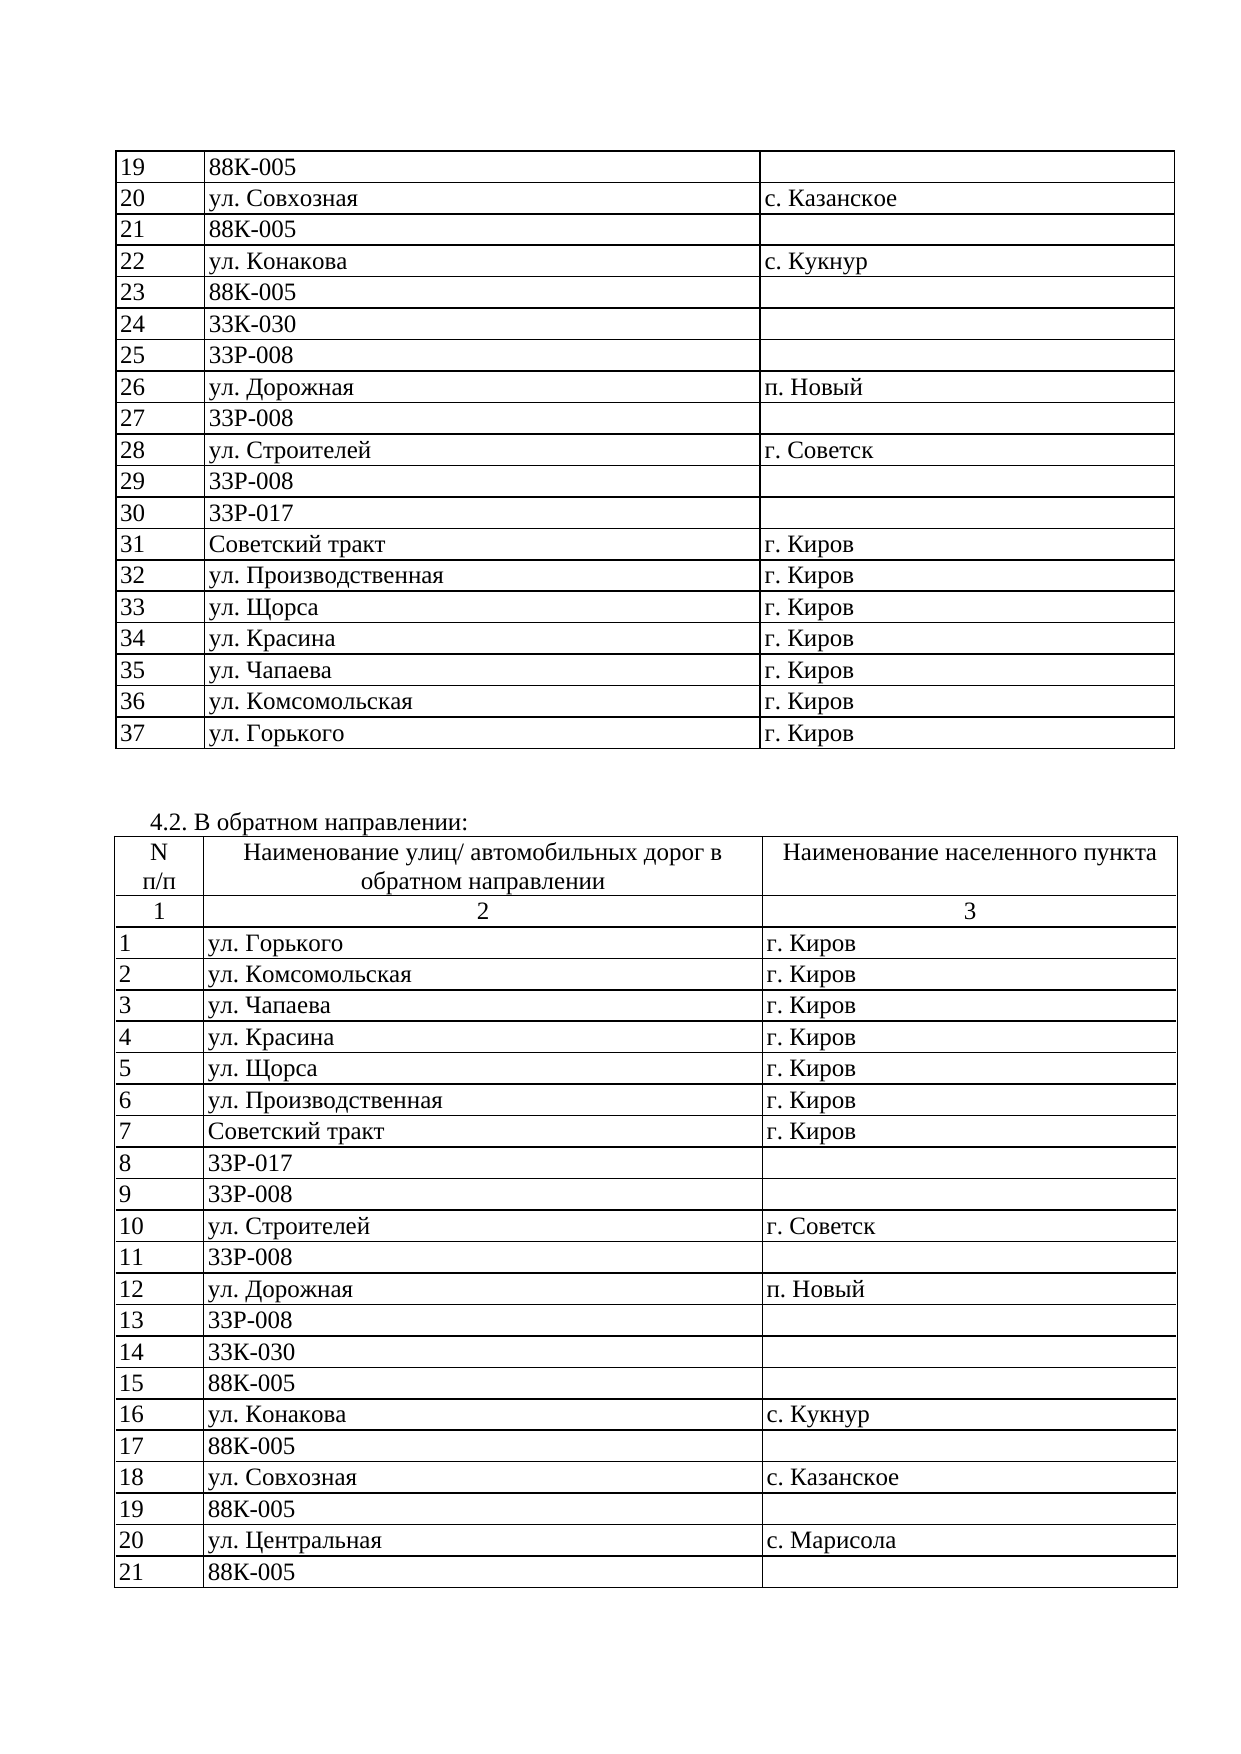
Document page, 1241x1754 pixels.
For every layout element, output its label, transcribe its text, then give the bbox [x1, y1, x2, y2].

table_cell ул. Центральная [204, 1525, 762, 1555]
table_cell Советский тракт [205, 529, 759, 559]
table_cell п. Новый [763, 1272, 1177, 1303]
table_cell [761, 498, 1174, 527]
table_cell [763, 1335, 1177, 1366]
table_cell г. Киров [761, 592, 1174, 622]
table_cell г. Киров [763, 1083, 1177, 1115]
table_cell 19 [115, 1493, 203, 1524]
table_cell 23 [117, 277, 204, 307]
table_cell ул. Совхозная [205, 183, 759, 213]
table_cell г. Киров [761, 655, 1174, 685]
table_cell ул. Совхозная [204, 1462, 762, 1492]
table_cell 33Р-008 [205, 403, 759, 433]
table_cell 5 [115, 1053, 203, 1083]
table_cell 20 [115, 1525, 203, 1555]
table_cell 33Р-017 [205, 498, 759, 527]
table_cell г. Киров [763, 926, 1177, 957]
table_cell ул. Дорожная [205, 372, 759, 402]
table_cell [761, 466, 1174, 496]
table_cell 34 [117, 623, 204, 653]
table_cell ул. Красина [204, 1022, 762, 1052]
table_cell 33Р-008 [205, 340, 759, 370]
table_cell 88К-005 [204, 1557, 762, 1587]
table_cell Советский тракт [204, 1116, 762, 1146]
table_cell 37 [117, 718, 204, 748]
table_cell г. Киров [761, 561, 1174, 590]
table_cell 88К-005 [204, 1494, 762, 1524]
table_cell 12 [115, 1273, 203, 1303]
table_cell 33Р-017 [204, 1148, 762, 1178]
table_cell 29 [117, 466, 204, 496]
table_cell ул. Красина [205, 623, 759, 653]
table_cell [763, 1178, 1177, 1209]
table_cell ул. Производственная [205, 561, 759, 590]
table_header Наименование улиц/ автомобильных дорог в обратном направлении [204, 837, 762, 894]
table_cell ул. Конакова [204, 1400, 762, 1429]
table_cell ул. Комсомольская [204, 959, 762, 989]
table_cell ул. Дорожная [204, 1274, 762, 1303]
table_cell с. Кукнур [761, 246, 1174, 276]
table_cell 14 [115, 1336, 203, 1366]
table_cell г. Советск [761, 435, 1174, 464]
table_cell 28 [117, 435, 204, 464]
table_cell ул. Строителей [205, 435, 759, 464]
table_cell ул. Производственная [204, 1085, 762, 1115]
table_cell 18 [115, 1462, 203, 1492]
table_cell 25 [117, 340, 204, 370]
table_cell г. Киров [761, 529, 1174, 559]
table_cell [761, 340, 1174, 370]
table_cell 22 [117, 246, 204, 276]
table_cell г. Киров [763, 1020, 1177, 1052]
table_cell 27 [117, 403, 204, 433]
table_cell 1 [115, 927, 203, 957]
table_cell [763, 1366, 1177, 1398]
table_cell ул. Чапаева [205, 655, 759, 685]
table_cell с. Марисола [763, 1524, 1177, 1555]
table_cell 35 [117, 655, 204, 685]
table_cell 17 [115, 1430, 203, 1461]
table_cell [763, 1555, 1177, 1587]
table_cell [763, 1146, 1177, 1178]
table_cell 2 [115, 959, 203, 989]
table_cell ул. Горького [204, 928, 762, 957]
table_cell г. Киров [761, 686, 1174, 716]
table_cell [761, 152, 1174, 181]
table_header Наименование населенного пункта [763, 837, 1177, 894]
table_cell 3 [763, 895, 1177, 926]
table_cell 33Р-008 [204, 1242, 762, 1272]
table_cell 8 [115, 1147, 203, 1178]
table_cell [761, 215, 1174, 244]
table_cell 33К-030 [205, 309, 759, 339]
table_cell ул. Комсомольская [205, 686, 759, 716]
table_cell 13 [115, 1305, 203, 1335]
table_cell с. Кукнур [763, 1398, 1177, 1429]
table_cell г. Киров [763, 1052, 1177, 1083]
table_cell 21 [117, 215, 204, 244]
table_cell 1 [115, 896, 203, 926]
table_cell ул. Щорса [204, 1053, 762, 1083]
table_cell 6 [115, 1084, 203, 1115]
table_cell с. Казанское [763, 1461, 1177, 1492]
table_cell ул. Щорса [205, 592, 759, 622]
table_cell 33Р-008 [204, 1179, 762, 1209]
table_cell г. Киров [763, 958, 1177, 989]
table_cell 88К-005 [204, 1431, 762, 1461]
table_cell 7 [115, 1116, 203, 1146]
table_header N п/п [115, 837, 203, 894]
table_cell 3 [115, 990, 203, 1020]
table_cell [761, 403, 1174, 433]
table_cell 4 [115, 1021, 203, 1052]
table_cell 15 [115, 1368, 203, 1398]
table_cell г. Киров [763, 1115, 1177, 1146]
table_cell 36 [117, 686, 204, 716]
table_cell 33Р-008 [204, 1305, 762, 1335]
table_cell 33К-030 [204, 1337, 762, 1366]
table_cell 30 [117, 498, 204, 527]
table_cell 10 [115, 1210, 203, 1241]
table_cell ул. Конакова [205, 246, 759, 276]
table_cell [763, 1429, 1177, 1461]
table_cell 20 [117, 183, 204, 213]
table_cell п. Новый [761, 372, 1174, 402]
table_cell 88К-005 [204, 1368, 762, 1398]
table_cell с. Казанское [761, 183, 1174, 213]
table_cell [761, 309, 1174, 339]
table_cell 26 [117, 372, 204, 402]
text 4.2. В обратном направлении: [150, 807, 1090, 836]
table_cell [763, 1241, 1177, 1272]
table_cell [763, 1492, 1177, 1524]
table_cell [763, 1304, 1177, 1335]
table_cell г. Киров [763, 989, 1177, 1020]
table_cell г. Киров [761, 718, 1174, 748]
table_cell 24 [117, 309, 204, 339]
table_cell 9 [115, 1179, 203, 1209]
table_cell 16 [115, 1399, 203, 1429]
table_cell 11 [115, 1242, 203, 1272]
table_cell 88К-005 [205, 215, 759, 244]
table_cell 88К-005 [205, 277, 759, 307]
table_cell ул. Строителей [204, 1211, 762, 1241]
table_cell 33Р-008 [205, 466, 759, 496]
table_cell 21 [115, 1556, 203, 1587]
table_cell 2 [204, 896, 762, 926]
table_cell г. Киров [761, 623, 1174, 653]
table_cell 88К-005 [205, 152, 759, 181]
table_cell 31 [117, 529, 204, 559]
table_cell [761, 277, 1174, 307]
table_cell г. Советск [763, 1209, 1177, 1241]
table_cell 19 [117, 152, 204, 181]
table_cell 33 [117, 592, 204, 622]
table_cell ул. Горького [205, 718, 759, 748]
table_cell ул. Чапаева [204, 991, 762, 1020]
table_cell 32 [117, 561, 204, 590]
